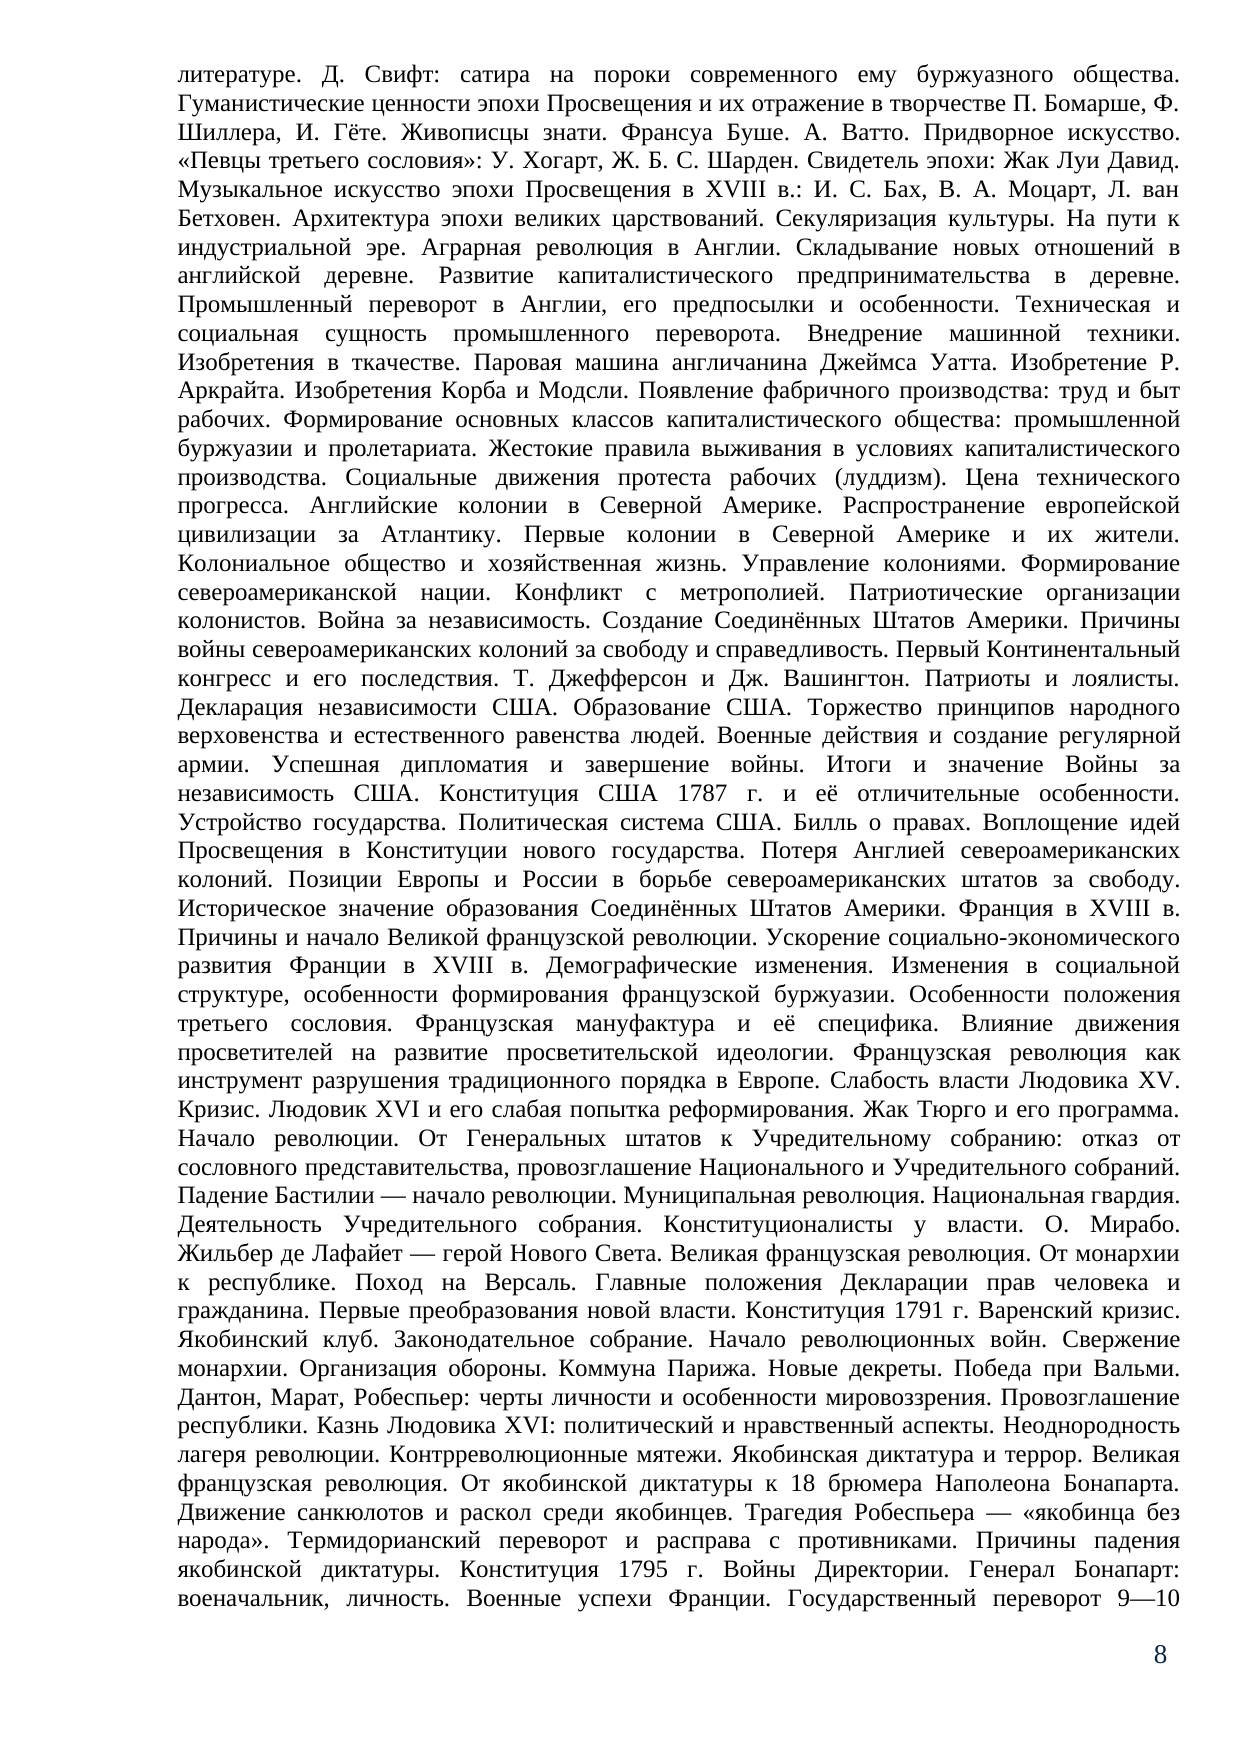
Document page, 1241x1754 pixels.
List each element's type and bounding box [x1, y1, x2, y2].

text [177, 59, 1181, 1612]
